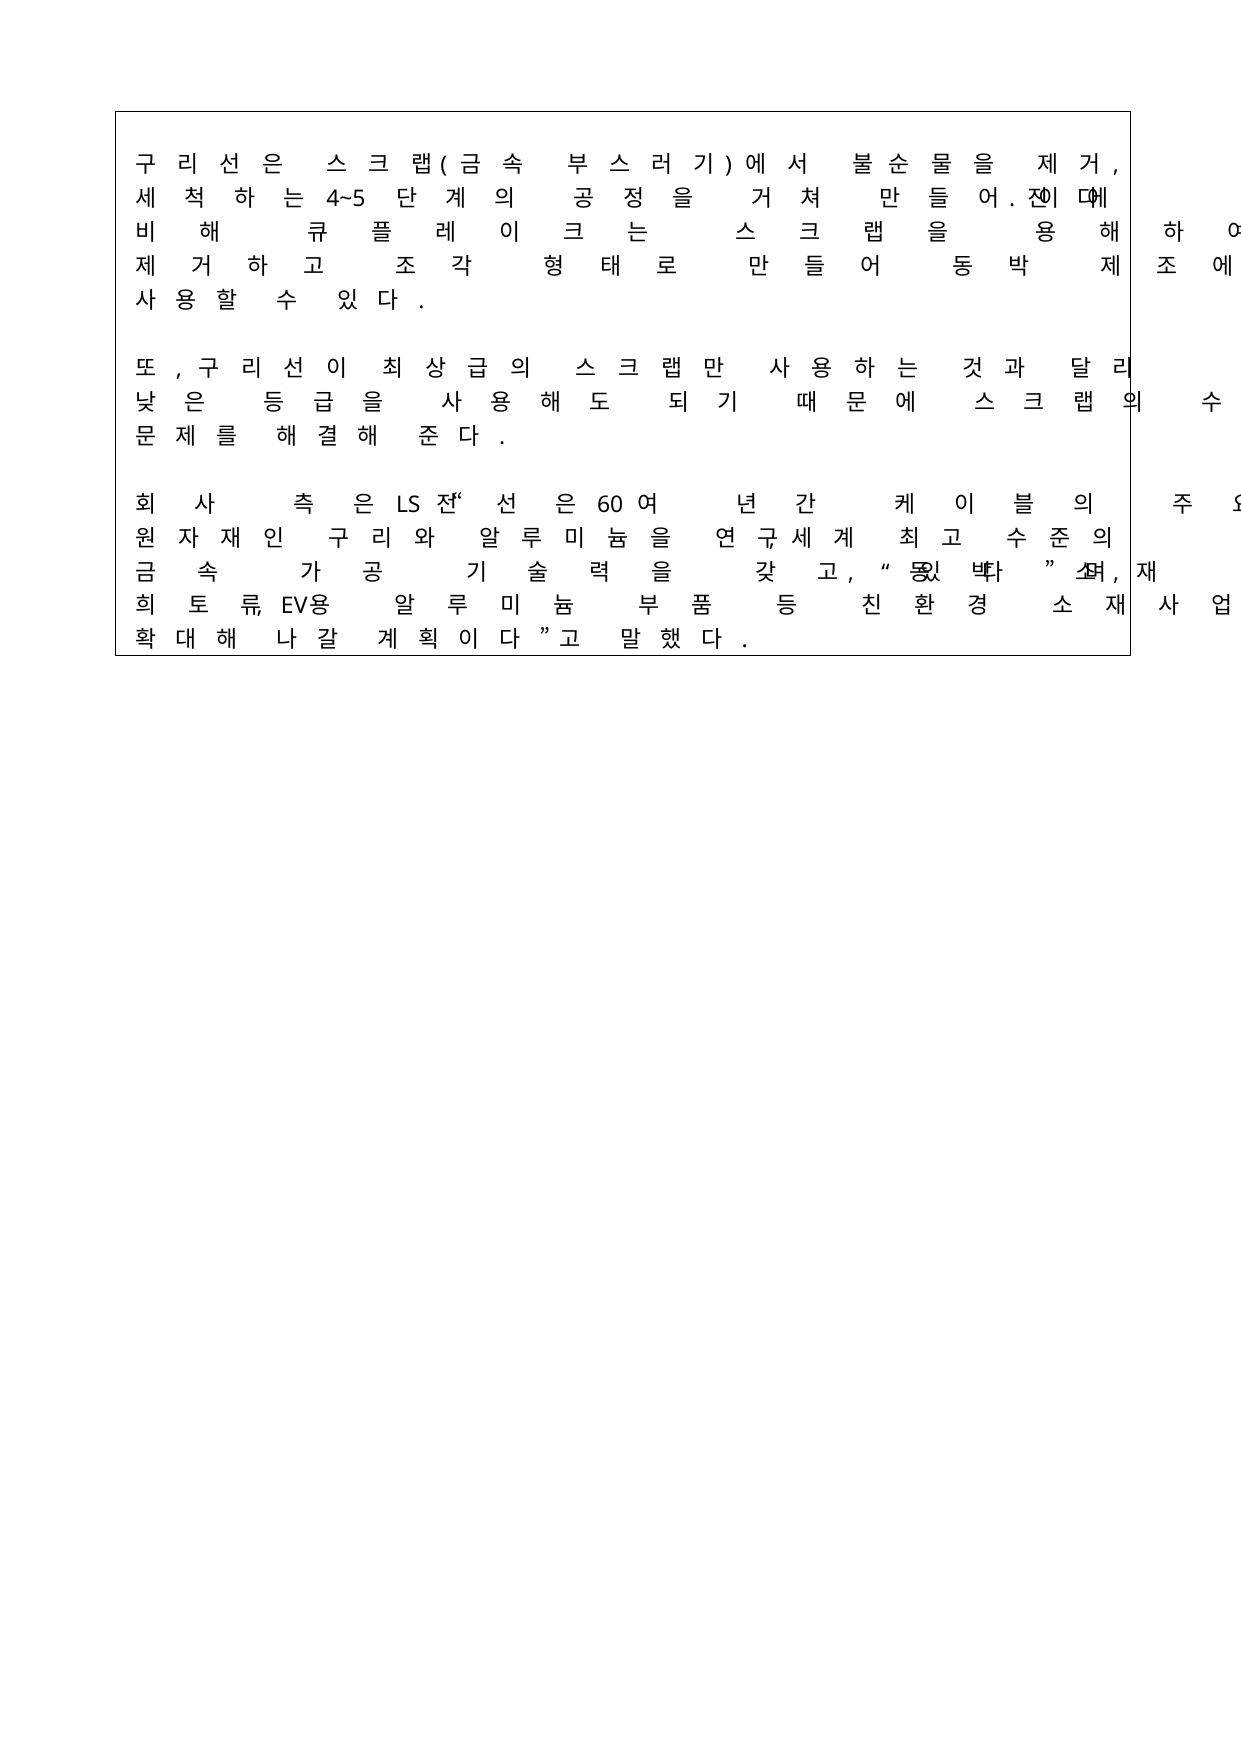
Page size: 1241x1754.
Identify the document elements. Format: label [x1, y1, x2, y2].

table_cell [116, 112, 1130, 655]
